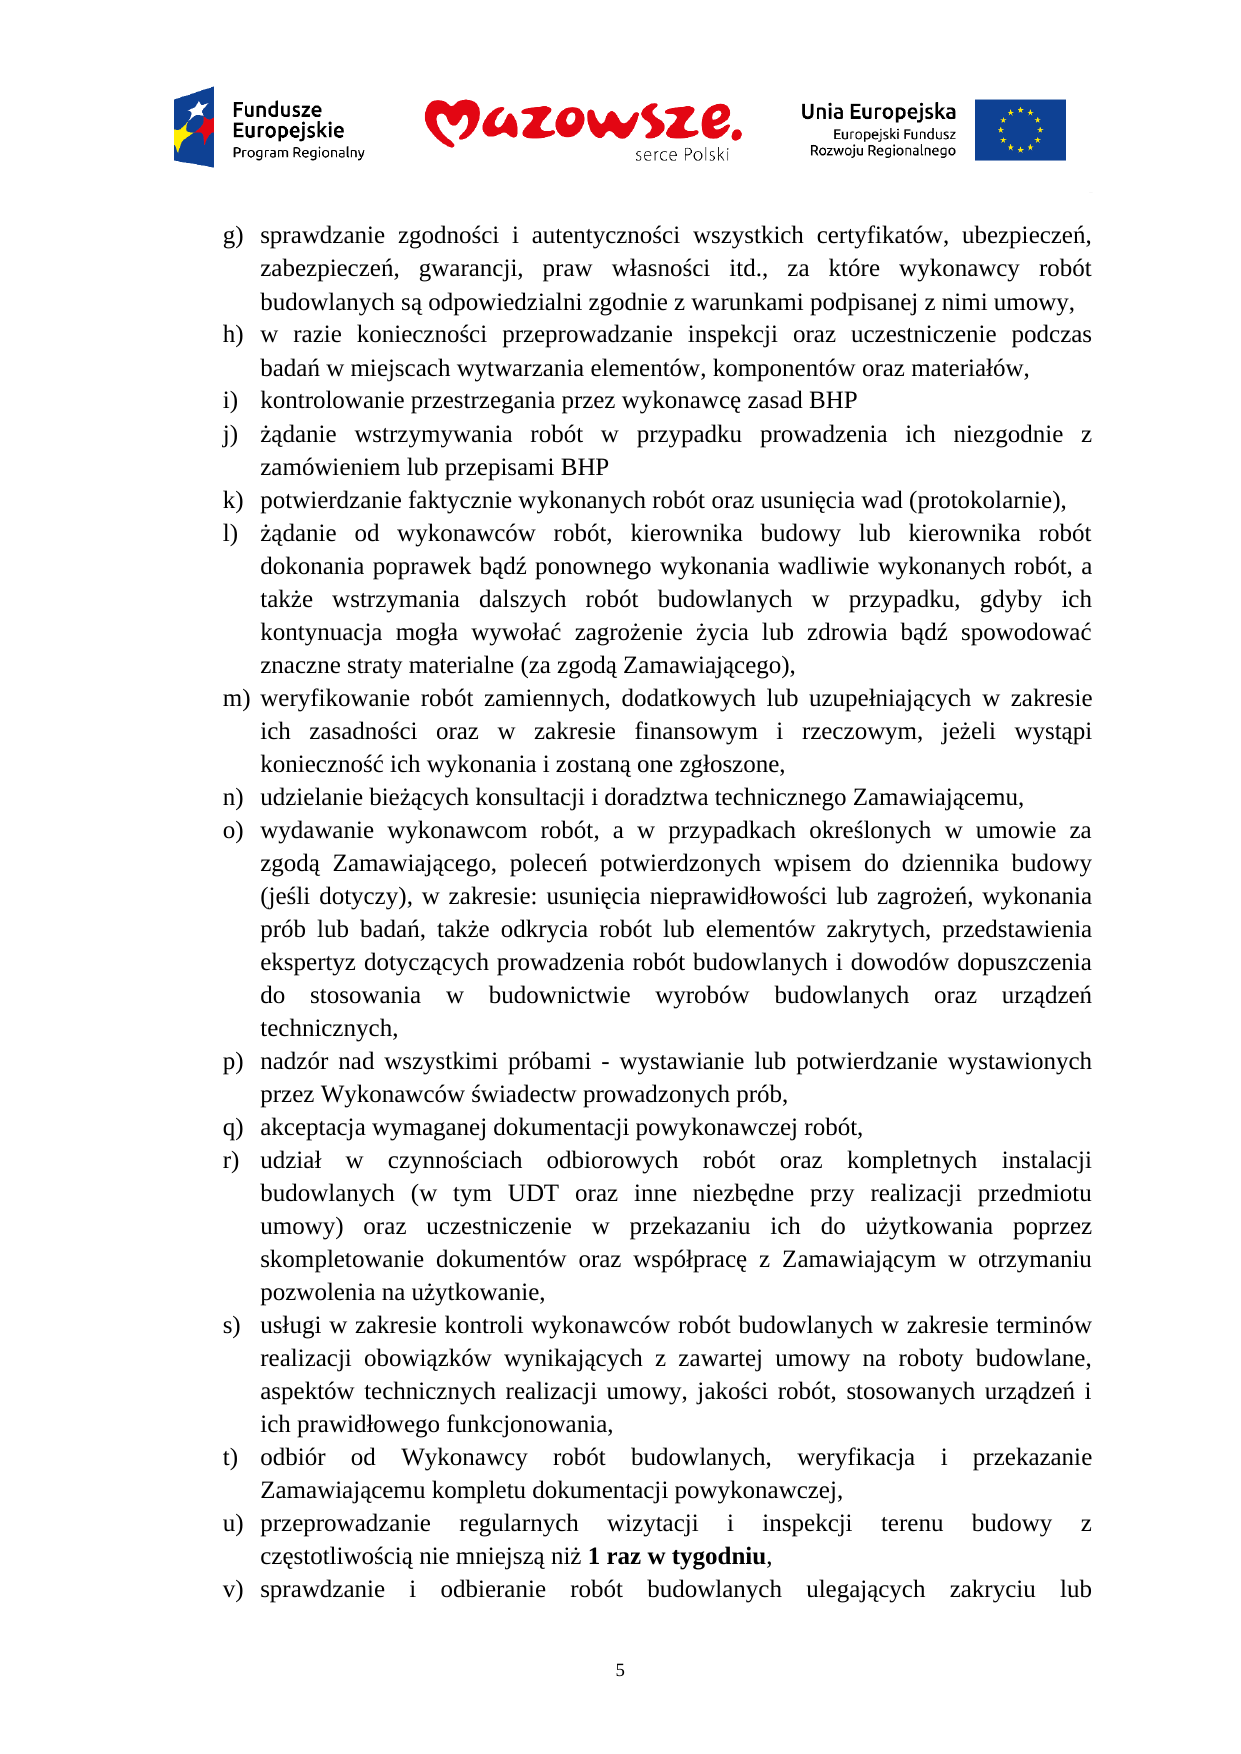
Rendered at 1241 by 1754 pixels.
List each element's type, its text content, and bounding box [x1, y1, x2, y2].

list udział w czynnościach odbiorowych robót oraz kompletnych instalacji budowlanych (w tym UDT oraz inne niezbędne przy realizacji przedmiotu umowy) oraz uczestniczenie w przekazaniu ich do użytkowania poprzez skompletowanie dokumentów oraz współpracę z Zamawiającym w otrzymaniu pozwolenia na użytkowanie, [223, 1145, 1093, 1306]
list wydawanie wykonawcom robót, a w przypadkach określonych w umowie za zgodą Zamawiającego, poleceń potwierdzonych wpisem do dziennika budowy (jeśli dotyczy), w zakresie: usunięcia nieprawidłowości lub zagrożeń, wykonania prób lub badań, także odkrycia robót lub elementów zakrytych, przedstawienia ekspertyz dotyczących prowadzenia robót budowlanych i dowodów dopuszczenia do stosowania w budownictwie wyrobów budowlanych oraz urządzeń technicznych, [223, 815, 1093, 1042]
picture [147, 59, 1093, 193]
list w razie konieczności przeprowadzanie inspekcji oraz uczestniczenie podczas badań w miejscach wytwarzania elementów, komponentów oraz materiałów, [223, 319, 1093, 381]
list odbiór od Wykonawcy robót budowlanych, weryfikacja i przekazanie Zamawiającemu kompletu dokumentacji powykonawczej, [223, 1442, 1093, 1504]
list akceptacja wymaganej dokumentacji powykonawczej robót, [223, 1112, 1093, 1141]
list nadzór nad wszystkimi próbami - wystawianie lub potwierdzanie wystawionych przez Wykonawców świadectw prowadzonych prób, [223, 1046, 1093, 1108]
list żądanie wstrzymywania robót w przypadku prowadzenia ich niezgodnie z zamówieniem lub przepisami BHP [223, 419, 1093, 480]
list sprawdzanie zgodności i autentyczności wszystkich certyfikatów, ubezpieczeń, zabezpieczeń, gwarancji, praw własności itd., za które wykonawcy robót budowlanych są odpowiedzialni zgodnie z warunkami podpisanej z nimi umowy, [223, 221, 1093, 315]
list żądanie od wykonawców robót, kierownika budowy lub kierownika robót dokonania poprawek bądź ponownego wykonania wadliwie wykonanych robót, a także wstrzymania dalszych robót budowlanych w przypadku, gdyby ich kontynuacja mogła wywołać zagrożenie życia lub zdrowia bądź spowodować znaczne straty materialne (za zgodą Zamawiającego), [223, 518, 1093, 678]
list usługi w zakresie kontroli wykonawców robót budowlanych w zakresie terminów realizacji obowiązków wynikających z zawartej umowy na roboty budowlane, aspektów technicznych realizacji umowy, jakości robót, stosowanych urządzeń i ich prawidłowego funkcjonowania, [223, 1310, 1093, 1438]
list przeprowadzanie regularnych wizytacji i inspekcji terenu budowy z częstotliwością nie mniejszą niż 1 raz w tygodniu, [223, 1508, 1093, 1570]
list kontrolowanie przestrzegania przez wykonawcę zasad BHP [223, 386, 1093, 414]
list weryfikowanie robót zamiennych, dodatkowych lub uzupełniających w zakresie ich zasadności oraz w zakresie finansowym i rzeczowym, jeżeli wystąpi konieczność ich wykonania i zostaną one zgłoszone, [223, 683, 1093, 778]
list udzielanie bieżących konsultacji i doradztwa technicznego Zamawiającemu, [223, 782, 1093, 811]
list potwierdzanie faktycznie wykonanych robót oraz usunięcia wad (protokolarnie), [223, 485, 1093, 513]
